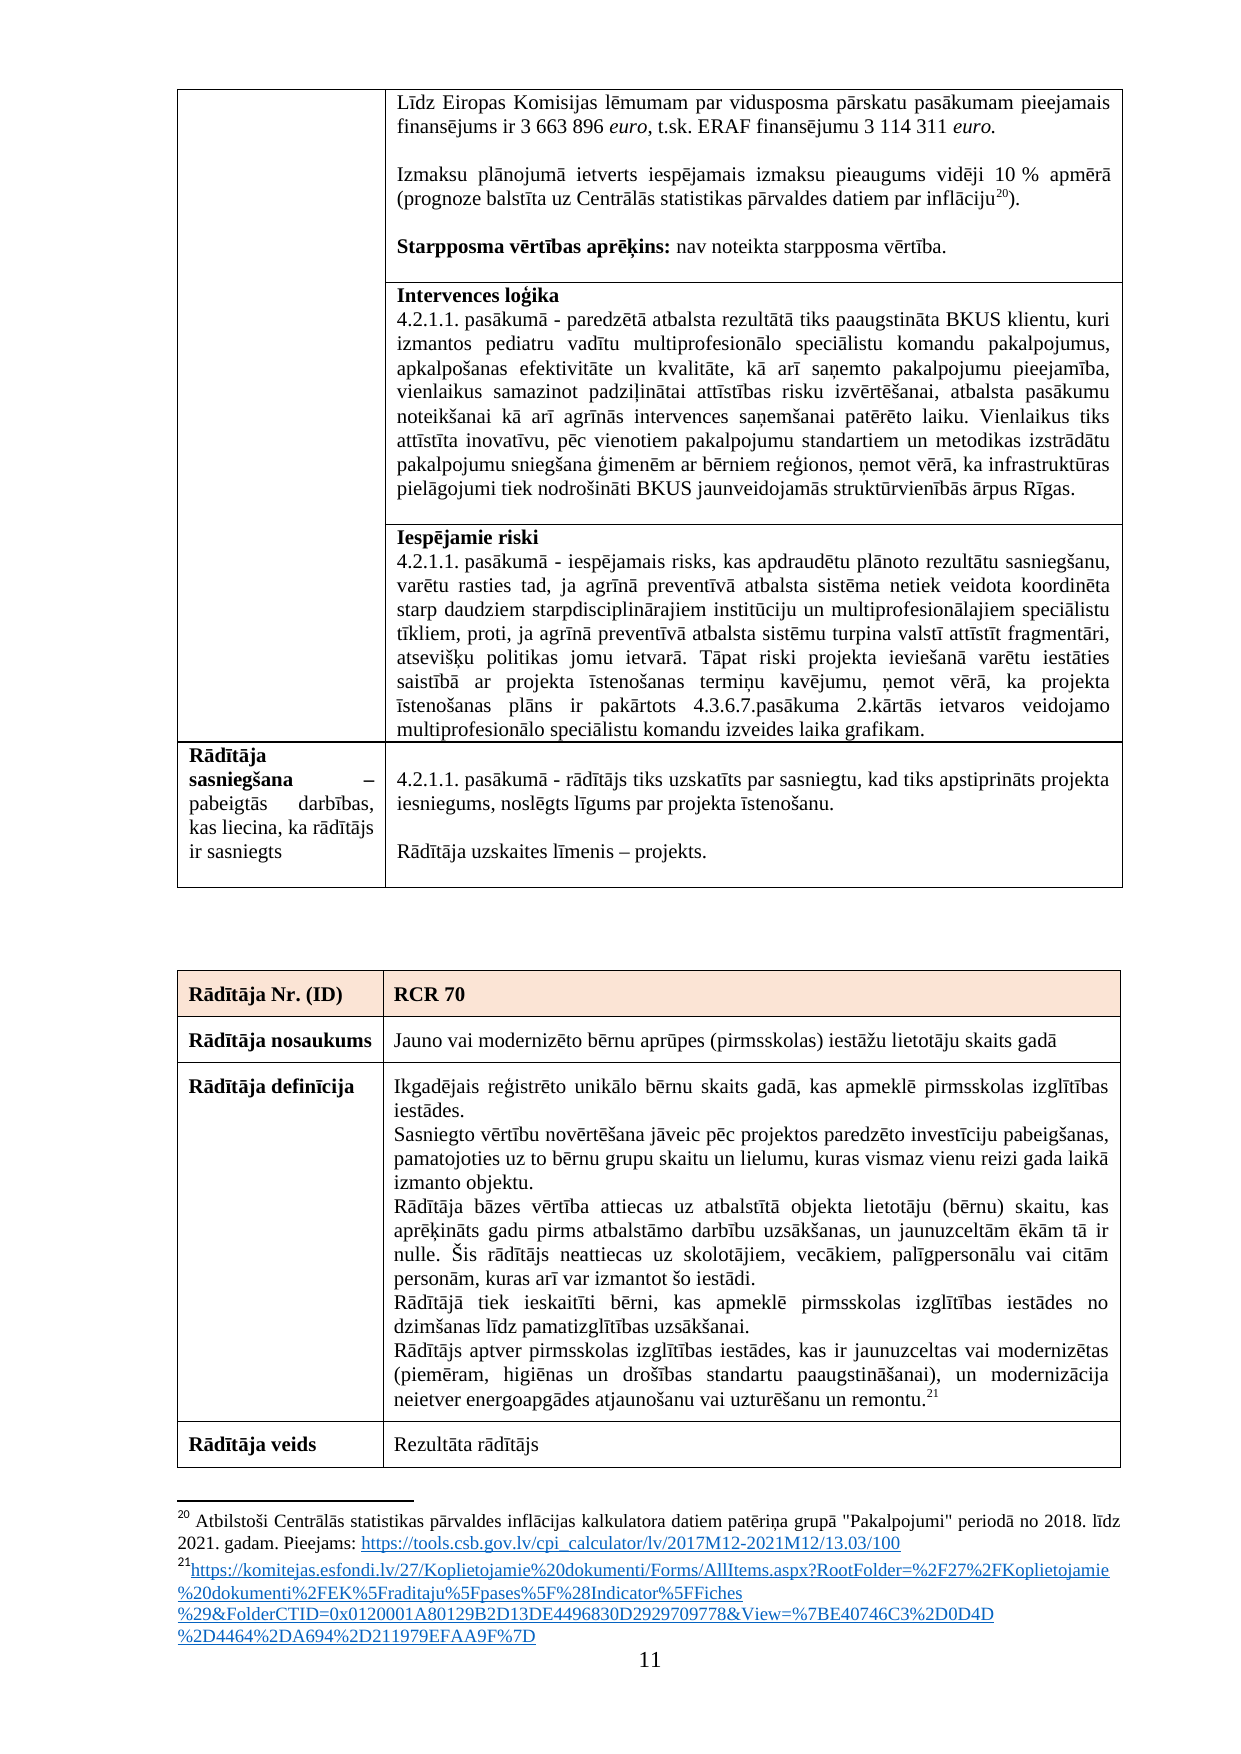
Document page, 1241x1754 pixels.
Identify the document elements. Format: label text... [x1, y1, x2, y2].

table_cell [386, 90, 1122, 282]
table_cell Iespējamie riski 4.2.1.1. pasākumā - iespējamais risks, kas apdraudētu plānoto rezultātu sasniegšanu, varētu rasties tad, ja agrīnā preventīvā atbalsta sistēma netiek veidota koordinēta starp daudziem starpdisciplinārajiem institūciju un multiprofesionālajiem speciālistu tīkliem, proti, ja agrīnā preventīvā atbalsta sistēmu turpina valstī attīstīt fragmentāri, atsevišķu politikas jomu ietvarā. Tāpat riski projekta ieviešanā varētu iestāties saistībā ar projekta īstenošanas termiņu kavējumu, ņemot vērā, ka projekta īstenošanas plāns ir pakārtots 4.3.6.7.pasākuma 2.kārtās ietvaros veidojamo multiprofesionālo speciālistu komandu izveides laika grafikam. [386, 525, 1122, 741]
table_cell Rādītāja sasniegšana – pabeigtās darbības, kas liecina, ka rādītājs ir sasniegts [178, 743, 385, 887]
table_cell 4.2.1.1. pasākumā - rādītājs tiks uzskatīts par sasniegtu, kad tiks apstiprināts projekta iesniegums, noslēgts līgums par projekta īstenošanu. Rādītāja uzskaites līmenis – projekts. [386, 743, 1122, 887]
table_cell Intervences loģika 4.2.1.1. pasākumā - paredzētā atbalsta rezultātā tiks paaugstināta BKUS klientu, kuri izmantos pediatru vadītu multiprofesionālo speciālistu komandu pakalpojumus, apkalpošanas efektivitāte un kvalitāte, kā arī saņemto pakalpojumu pieejamība, vienlaikus samazinot padziļinātai attīstības risku izvērtēšanai, atbalsta pasākumu noteikšanai kā arī agrīnās intervences saņemšanai patērēto laiku. Vienlaikus tiks attīstīta inovatīvu, pēc vienotiem pakalpojumu standartiem un metodikas izstrādātu pakalpojumu sniegšana ģimenēm ar bērniem reģionos, ņemot vērā, ka infrastruktūras pielāgojumi tiek nodrošināti BKUS jaunveidojamās struktūrvienībās ārpus Rīgas. [386, 283, 1122, 524]
table_cell Jauno vai modernizēto bērnu aprūpes (pirmsskolas) iestāžu lietotāju skaits gadā [384, 1017, 1120, 1062]
table_cell Rādītāja nosaukums [178, 1017, 383, 1062]
table_cell Rezultāta rādītājs [384, 1422, 1120, 1467]
table_cell Ikgadējais reģistrēto unikālo bērnu skaits gadā, kas apmeklē pirmsskolas izglītības iestādes. Sasniegto vērtību novērtēšana jāveic pēc projektos paredzēto investīciju pabeigšanas, pamatojoties uz to bērnu grupu skaitu un lielumu, kuras vismaz vienu reizi gada laikā izmanto objektu. Rādītāja bāzes vērtība attiecas uz atbalstītā objekta lietotāju (bērnu) skaitu, kas aprēķināts gadu pirms atbalstāmo darbību uzsākšanas, un jaunuzceltām ēkām tā ir nulle. Šis rādītājs neattiecas uz skolotājiem, vecākiem, palīgpersonālu vai citām personām, kuras arī var izmantot šo iestādi. Rādītājā tiek ieskaitīti bērni, kas apmeklē pirmsskolas izglītības iestādes no dzimšanas līdz pamatizglītības uzsākšanai. Rādītājs aptver pirmsskolas izglītības iestādes, kas ir jaunuzceltas vai modernizētas (piemēram, higiēnas un drošības standartu paaugstināšanai), un modernizācija neietver energoapgādes atjaunošanu vai uzturēšanu un remontu. [384, 1063, 1120, 1421]
table_cell Rādītāja definīcija [178, 1063, 383, 1421]
table_header Rādītāja Nr. (ID) [178, 971, 383, 1016]
table_header RCR 70 [384, 971, 1120, 1016]
table_cell Rādītāja veids [178, 1422, 383, 1467]
